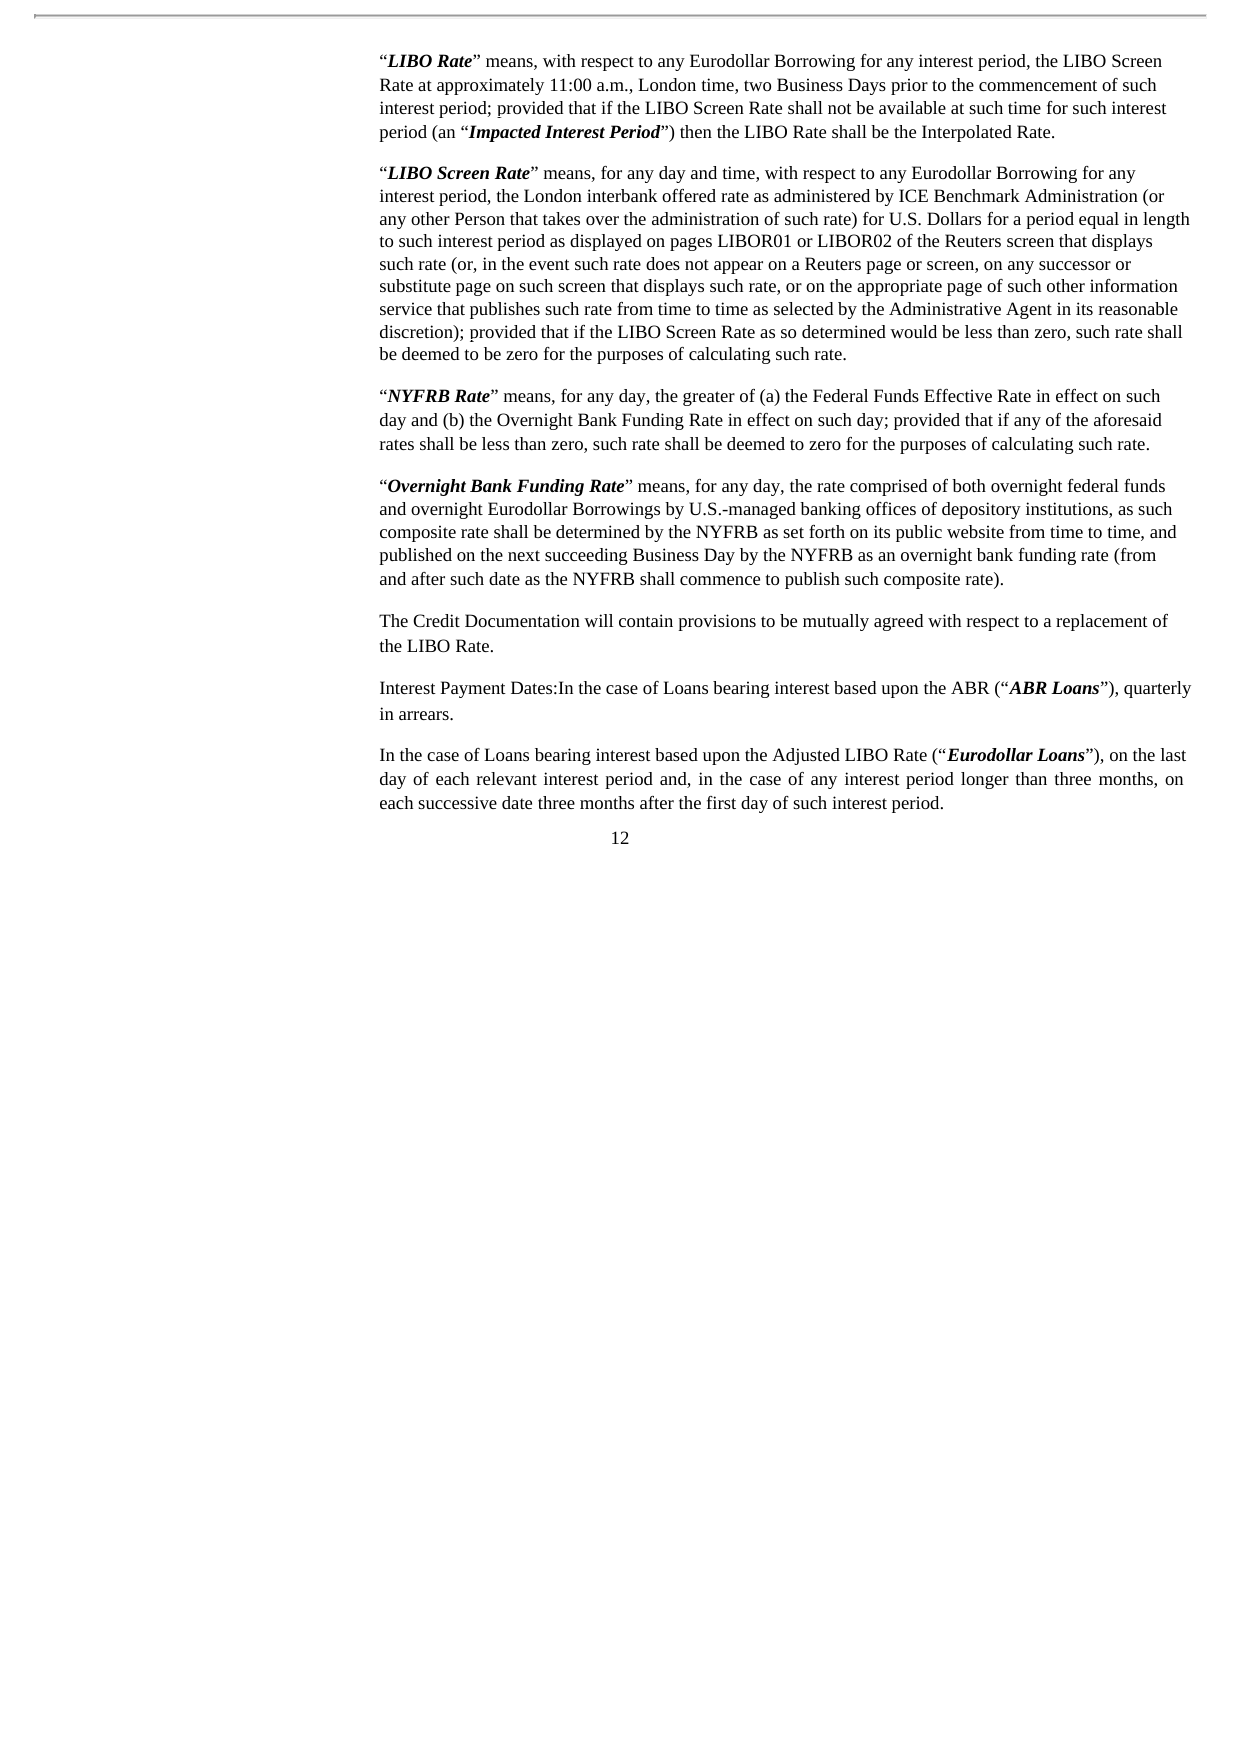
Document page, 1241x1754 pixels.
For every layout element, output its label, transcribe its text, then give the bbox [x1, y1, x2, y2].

text In the case of Loans bearing interest based upon the Adjusted LIBO Rate (“Eurodollar Loans”), on the last day of each relevant interest period and, in the case of any interest period longer than three months, on each successive date three months after the first day of such interest period. [379, 744, 1186, 813]
picture [34, 14, 1207, 19]
text “LIBO Screen Rate” means, for any day and time, with respect to any Eurodollar Borrowing for any interest period, the London interbank offered rate as administered by ICE Benchmark Administration (or any other Person that takes over the administration of such rate) for U.S. Dollars for a period equal in length to such interest period as displayed on pages LIBOR01 or LIBOR02 of the Reuters screen that displays such rate (or, in the event such rate does not appear on a Reuters page or screen, on any successor or substitute page on such screen that displays such rate, or on the appropriate page of such other information service that publishes such rate from time to time as selected by the Administrative Agent in its reasonable discretion); provided that if the LIBO Screen Rate as so determined would be less than zero, such rate shall be deemed to be zero for the purposes of calculating such rate. [379, 162, 1192, 365]
text Interest Payment Dates:In the case of Loans bearing interest based upon the ABR (“ABR Loans”), quarterly in arrears. [379, 677, 1192, 724]
text The Credit Documentation will contain provisions to be mutually agreed with respect to a replacement of the LIBO Rate. [379, 610, 1169, 657]
text “Overnight Bank Funding Rate” means, for any day, the rate comprised of both overnight federal funds and overnight Eurodollar Borrowings by U.S.-managed banking offices of depository institutions, as such composite rate shall be determined by the NYFRB as set forth on its public website from time to time, and published on the next succeeding Business Day by the NYFRB as an overnight bank funding rate (from and after such date as the NYFRB shall commence to publish such composite rate). [379, 475, 1188, 589]
text 12 [610, 827, 1192, 848]
text “NYFRB Rate” means, for any day, the greater of (a) the Federal Funds Effective Rate in effect on such day and (b) the Overnight Bank Funding Rate in effect on such day; provided that if any of the aforesaid rates shall be less than zero, such rate shall be deemed to zero for the purposes of calculating such rate. [379, 385, 1190, 454]
text “LIBO Rate” means, with respect to any Eurodollar Borrowing for any interest period, the LIBO Screen Rate at approximately 11:00 a.m., London time, two Business Days prior to the commencement of such interest period; provided that if the LIBO Screen Rate shall not be available at such time for such interest period (an “Impacted Interest Period”) then the LIBO Rate shall be the Interpolated Rate. [379, 50, 1167, 142]
